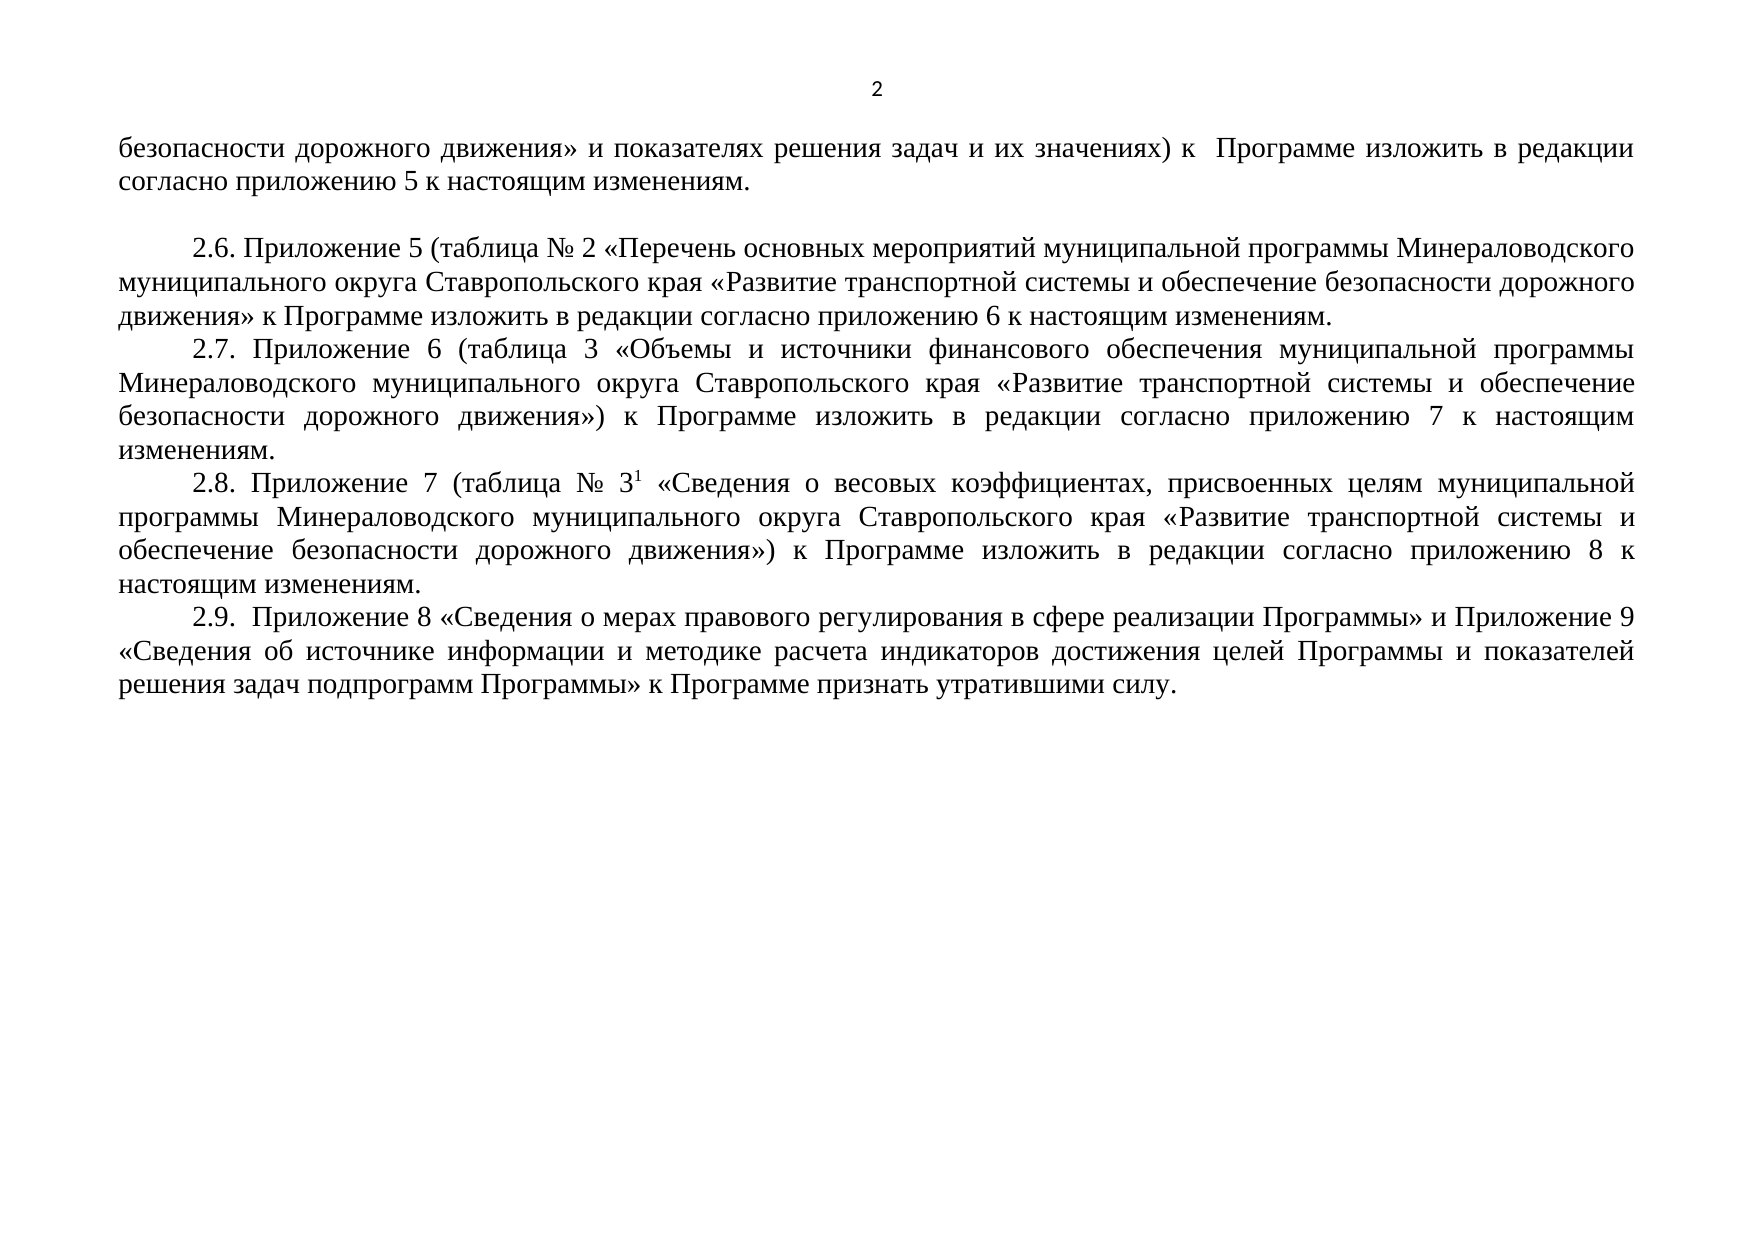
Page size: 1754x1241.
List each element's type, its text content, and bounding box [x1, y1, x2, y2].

text 2.7. Приложение 6 (таблица 3 «Объемы и источники финансового обеспечения муниципальной программы Минераловодского муниципального округа Ставропольского края «Развитие транспортной системы и обеспечение безопасности дорожного движения») к Программе изложить в редакции согласно приложению 7 к настоящим изменениям. [118, 331, 1636, 465]
text 2.8. Приложение 7 (таблица № 31 «Сведения о весовых коэффициентах, присвоенных целям муниципальной программы Минераловодского муниципального округа Ставропольского края «Развитие транспортной системы и обеспечение безопасности дорожного движения») к Программе изложить в редакции согласно приложению 8 к настоящим изменениям. [118, 465, 1636, 599]
text 2.9. Приложение 8 «Сведения о мерах правового регулирования в сфере реализации Программы» и Приложение 9 «Сведения об источнике информации и методике расчета индикаторов достижения целей Программы и показателей решения задач подпрограмм Программы» к Программе признать утратившими силу. [118, 599, 1636, 700]
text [118, 130, 1636, 197]
text 2.6. Приложение 5 (таблица № 2 «Перечень основных мероприятий муниципальной программы Минераловодского муниципального округа Ставропольского края «Развитие транспортной системы и обеспечение безопасности дорожного движения» к Программе изложить в редакции согласно приложению 6 к настоящим изменениям. [118, 231, 1636, 331]
